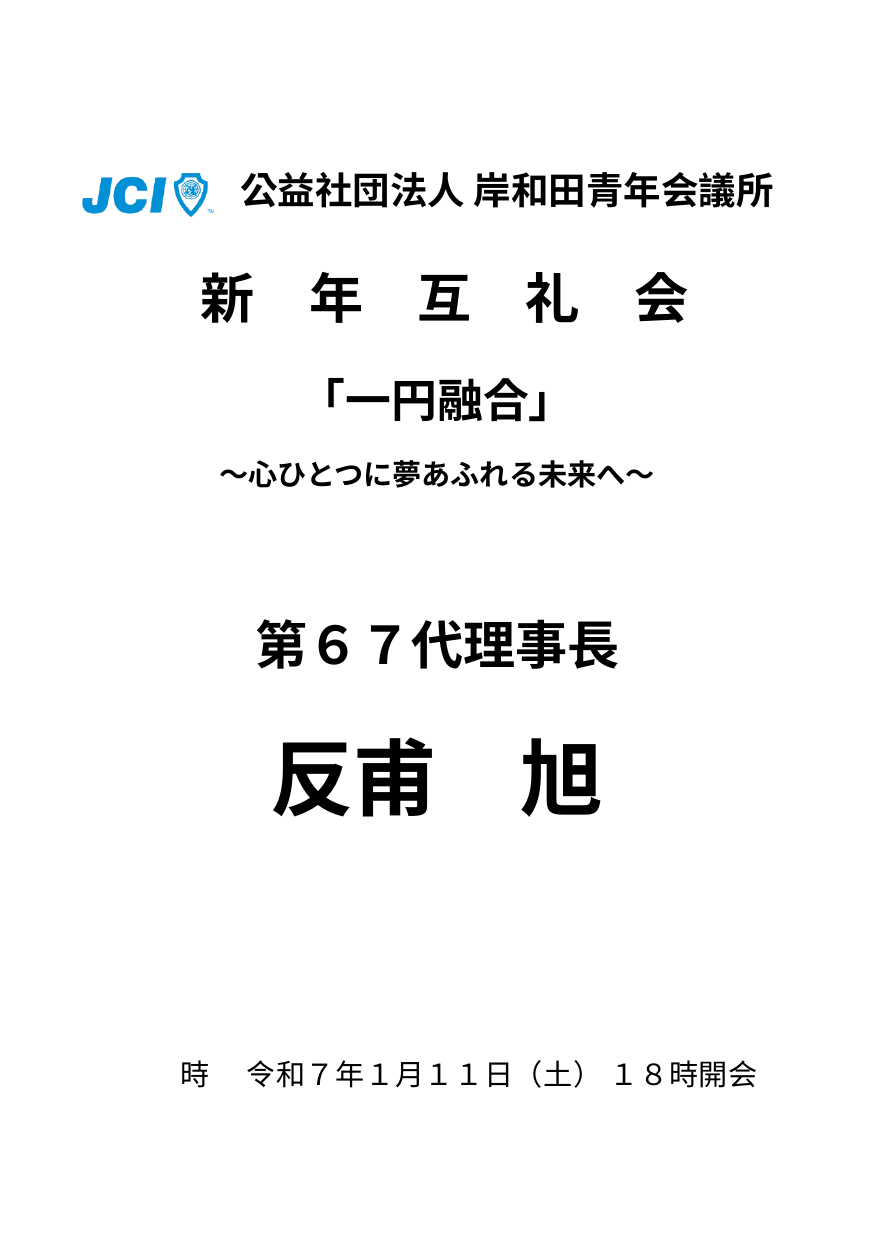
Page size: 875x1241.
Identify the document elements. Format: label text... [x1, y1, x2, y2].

picture [179, 178, 203, 210]
text ～心ひとつに夢あふれる未来へ～ [77, 435, 797, 510]
text 反甫 旭 [77, 698, 797, 848]
picture [193, 173, 214, 217]
text 「一円融合」 [77, 360, 797, 435]
text 第６７代理事長 [77, 585, 797, 698]
text 時 令和７年１月１１日（土） １８時開会 [180, 1035, 797, 1110]
picture [82, 173, 189, 217]
